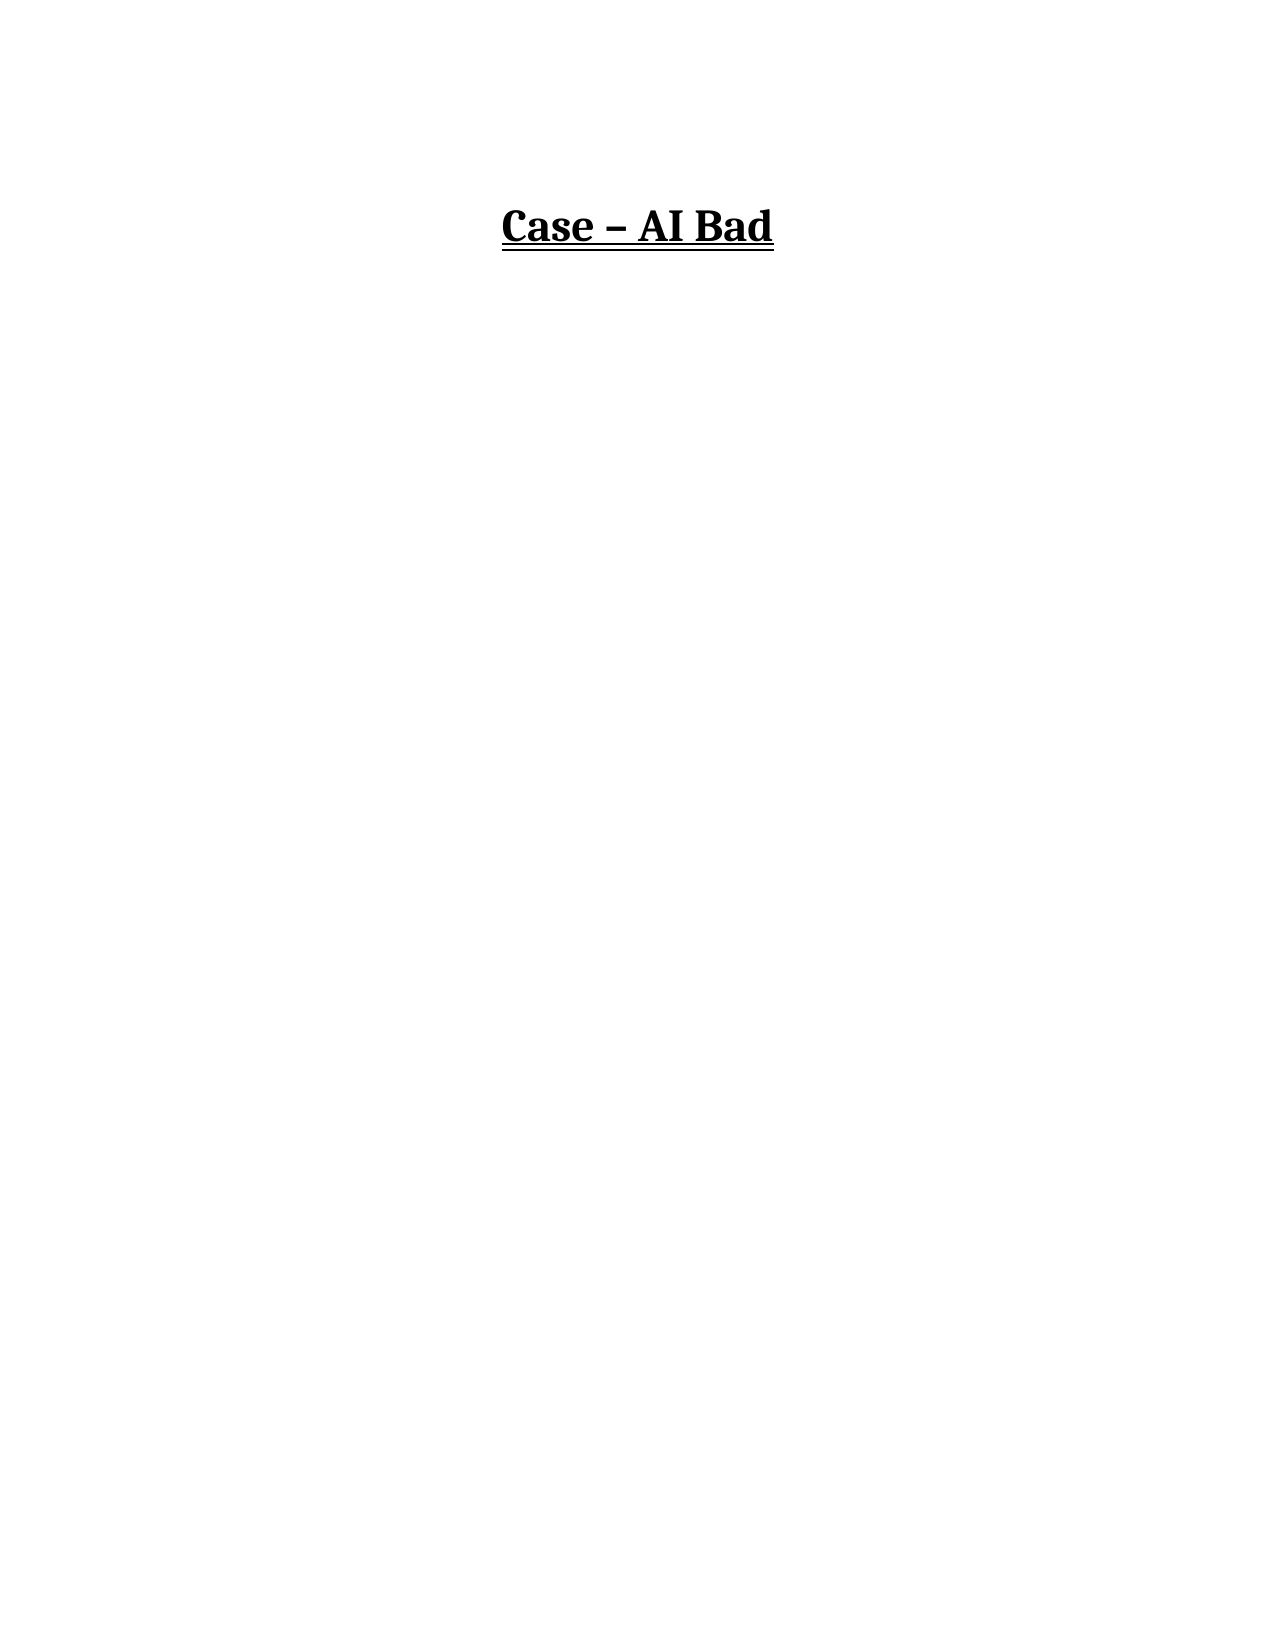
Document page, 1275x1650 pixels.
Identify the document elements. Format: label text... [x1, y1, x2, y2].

subtitle Case – AI Bad [187, 200, 1087, 253]
